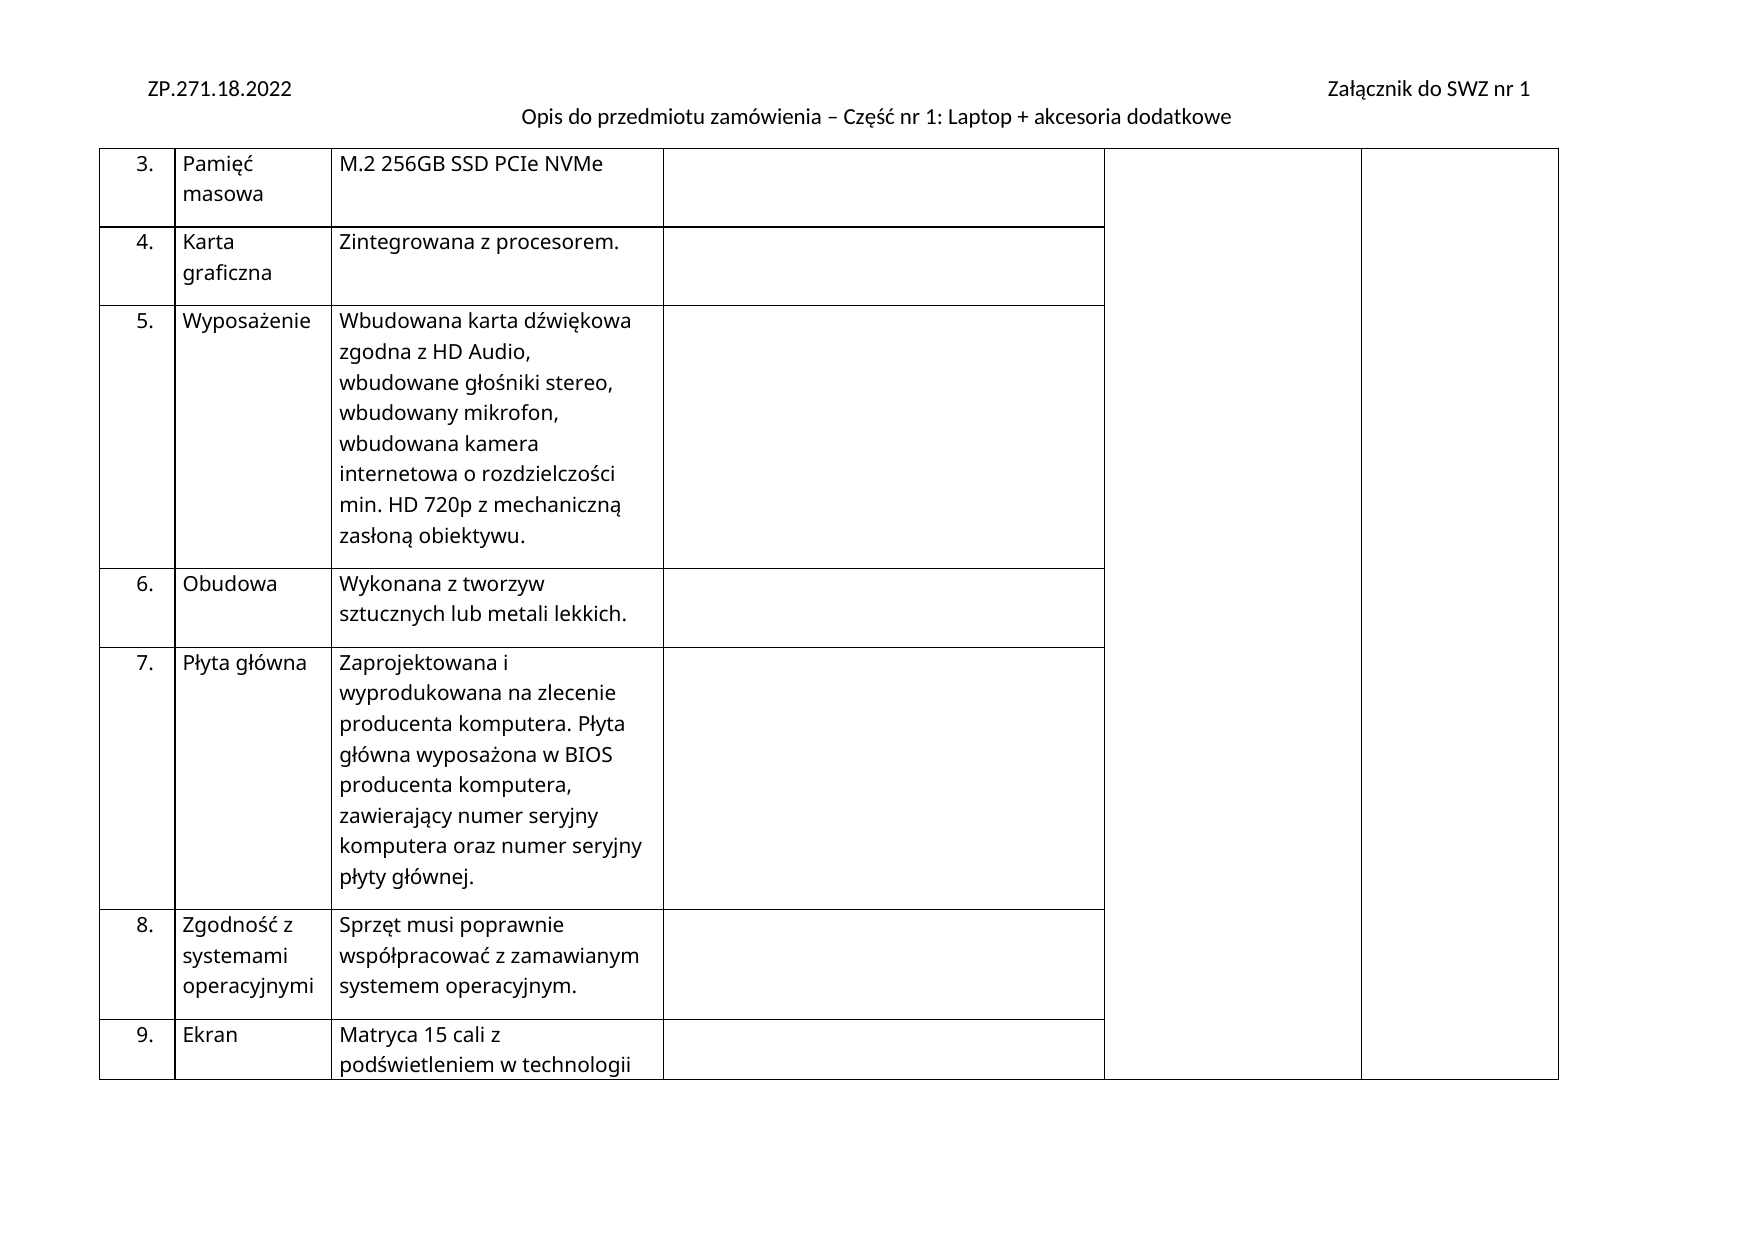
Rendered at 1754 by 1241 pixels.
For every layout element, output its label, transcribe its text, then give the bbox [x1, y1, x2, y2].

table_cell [332, 1020, 663, 1079]
table_cell [664, 569, 1104, 647]
table_cell M.2 256GB SSD PCIe NVMe [332, 149, 663, 226]
table_cell [100, 648, 174, 909]
table_cell [100, 569, 174, 647]
table_cell [664, 306, 1104, 568]
table_cell Pamięć masowa [176, 149, 331, 226]
table_cell Zintegrowana z procesorem. [332, 228, 663, 305]
table_cell Płyta główna [176, 648, 331, 909]
table_cell Wykonana z tworzyw sztucznych lub metali lekkich. [332, 569, 663, 647]
table_cell [664, 1020, 1104, 1079]
table_cell [664, 910, 1104, 1019]
table_cell [664, 149, 1104, 226]
table_cell [664, 648, 1104, 909]
table_cell Ekran [176, 1020, 331, 1079]
table_cell [100, 1020, 174, 1079]
table_cell Obudowa [176, 569, 331, 647]
table_cell Wbudowana karta dźwiękowa zgodna z HD Audio, wbudowane głośniki stereo, wbudowany mikrofon, wbudowana kamera internetowa o rozdzielczości min. HD 720p z mechaniczną zasłoną obiektywu. [332, 306, 663, 568]
table_cell Karta graficzna [176, 228, 331, 305]
table_cell [664, 228, 1104, 305]
table_cell Sprzęt musi poprawnie współpracować z zamawianym systemem operacyjnym. [332, 910, 663, 1019]
table_cell [100, 149, 174, 226]
table_cell Zaprojektowana i wyprodukowana na zlecenie producenta komputera. Płyta główna wyposażona w BIOS producenta komputera, zawierający numer seryjny komputera oraz numer seryjny płyty głównej. [332, 648, 663, 909]
table_cell [100, 306, 174, 568]
table_cell Zgodność z systemami operacyjnymi [176, 910, 331, 1019]
table_cell Wyposażenie [176, 306, 331, 568]
table_cell [100, 228, 174, 305]
table_cell [100, 910, 174, 1019]
